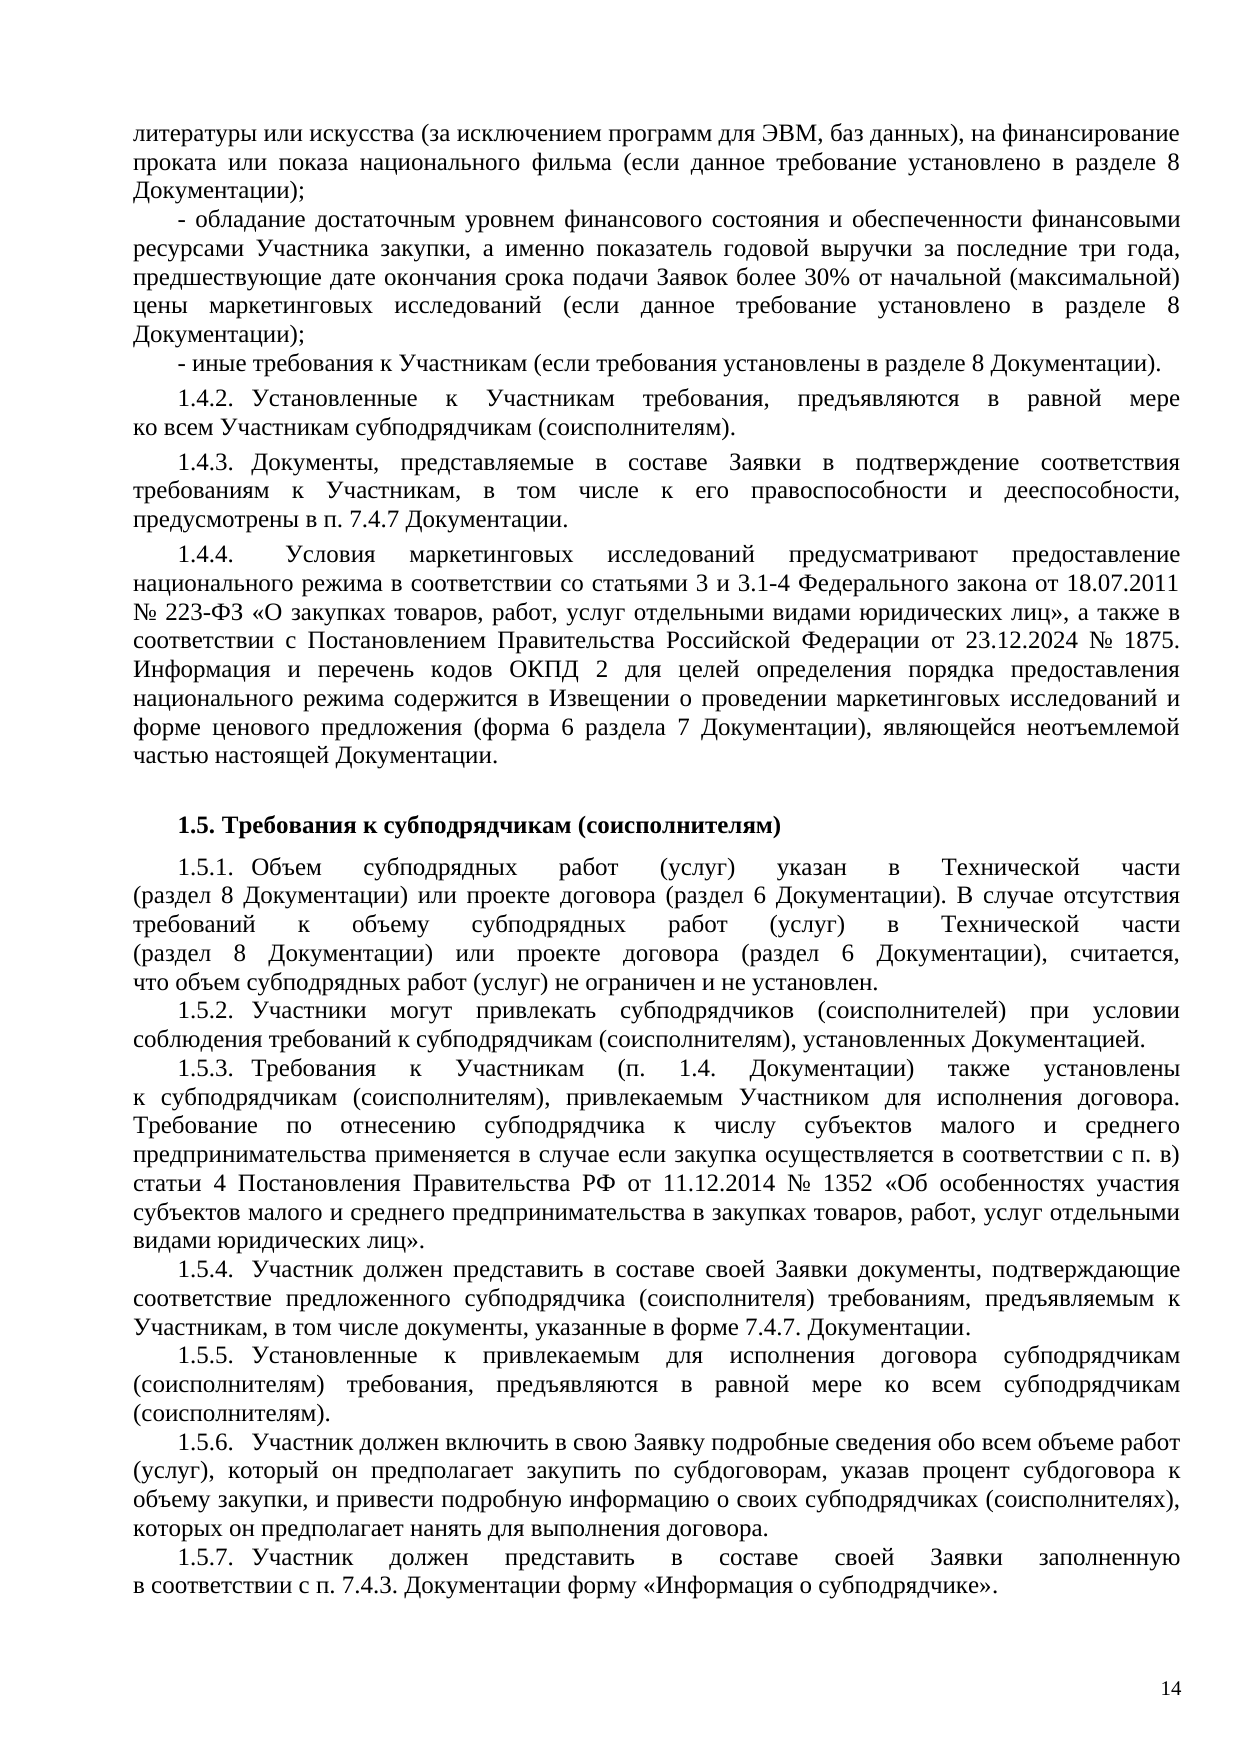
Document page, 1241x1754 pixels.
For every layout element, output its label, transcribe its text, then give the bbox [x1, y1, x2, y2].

text - обладание достаточным уровнем финансового состояния и обеспеченности финансовыми ресурсами Участника закупки, а именно показатель годовой выручки за последние три года, предшествующие дате окончания срока подачи Заявок более 30% от начальной (максимальной) цены маркетинговых исследований (если данное требование установлено в разделе 8 Документации); [133, 204, 1181, 348]
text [133, 118, 1181, 204]
list Установленные к Участникам требования, предъявляются в равной мере ко всем Участникам субподрядчикам (соисполнителям). [133, 383, 1181, 441]
list Участники могут привлекать субподрядчиков (соисполнителей) при условии соблюдения требований к субподрядчикам (соисполнителям), установленных Документацией. [133, 996, 1181, 1053]
list Участник должен включить в свою Заявку подробные сведения обо всем объеме работ (услуг), который он предполагает закупить по субдоговорам, указав процент субдоговора к объему закупки, и привести подробную информацию о своих субподрядчиках (соисполнителях), которых он предполагает нанять для выполнения договора. [133, 1427, 1181, 1542]
list Участник должен представить в составе своей Заявки заполненную в соответствии с п. 7.4.3. Документации форму «Информация о субподрядчике». [133, 1542, 1181, 1599]
list Участник должен представить в составе своей Заявки документы, подтверждающие соответствие предложенного субподрядчика (соисполнителя) требованиям, предъявляемым к Участникам, в том числе документы, указанные в форме 7.4.7. Документации. [133, 1254, 1181, 1341]
list Установленные к привлекаемым для исполнения договора субподрядчикам (соисполнителям) требования, предъявляются в равной мере ко всем субподрядчикам (соисполнителям). [133, 1341, 1181, 1427]
list Документы, представляемые в составе Заявки в подтверждение соответствия требованиям к Участникам, в том числе к его правоспособности и дееспособности, предусмотрены в п. 7.4.7 Документации. [133, 447, 1181, 533]
text - иные требования к Участникам (если требования установлены в разделе 8 Документации). [133, 348, 1181, 377]
list Требования к Участникам (п. 1.4. Документации) также установлены к субподрядчикам (соисполнителям), привлекаемым Участником для исполнения договора. Требование по отнесению субподрядчика к числу субъектов малого и среднего предпринимательства применяется в случае если закупка осуществляется в соответствии с п. в) статьи 4 Постановления Правительства РФ от 11.12.2014 № 1352 «Об особенностях участия субъектов малого и среднего предпринимательства в закупках товаров, работ, услуг отдельными видами юридических лиц». [133, 1053, 1181, 1254]
list Условия маркетинговых исследований предусматривают предоставление национального режима в соответствии со статьями 3 и 3.1-4 Федерального закона от 18.07.2011 № 223-ФЗ «О закупках товаров, работ, услуг отдельными видами юридических лиц», а также в соответствии с Постановлением Правительства Российской Федерации от 23.12.2024 № 1875. Информация и перечень кодов ОКПД 2 для целей определения порядка предоставления национального режима содержится в Извещении о проведении маркетинговых исследований и форме ценового предложения (форма 6 раздела 7 Документации), являющейся неотъемлемой частью настоящей Документации. [133, 539, 1181, 769]
list Объем субподрядных работ (услуг) указан в Технической части (раздел 8 Документации) или проекте договора (раздел 6 Документации). В случае отсутствия требований к объему субподрядных работ (услуг) в Технической части (раздел 8 Документации) или проекте договора (раздел 6 Документации), считается, что объем субподрядных работ (услуг) не ограничен и не установлен. [133, 852, 1181, 996]
list Требования к субподрядчикам (соисполнителям) [133, 811, 1181, 839]
